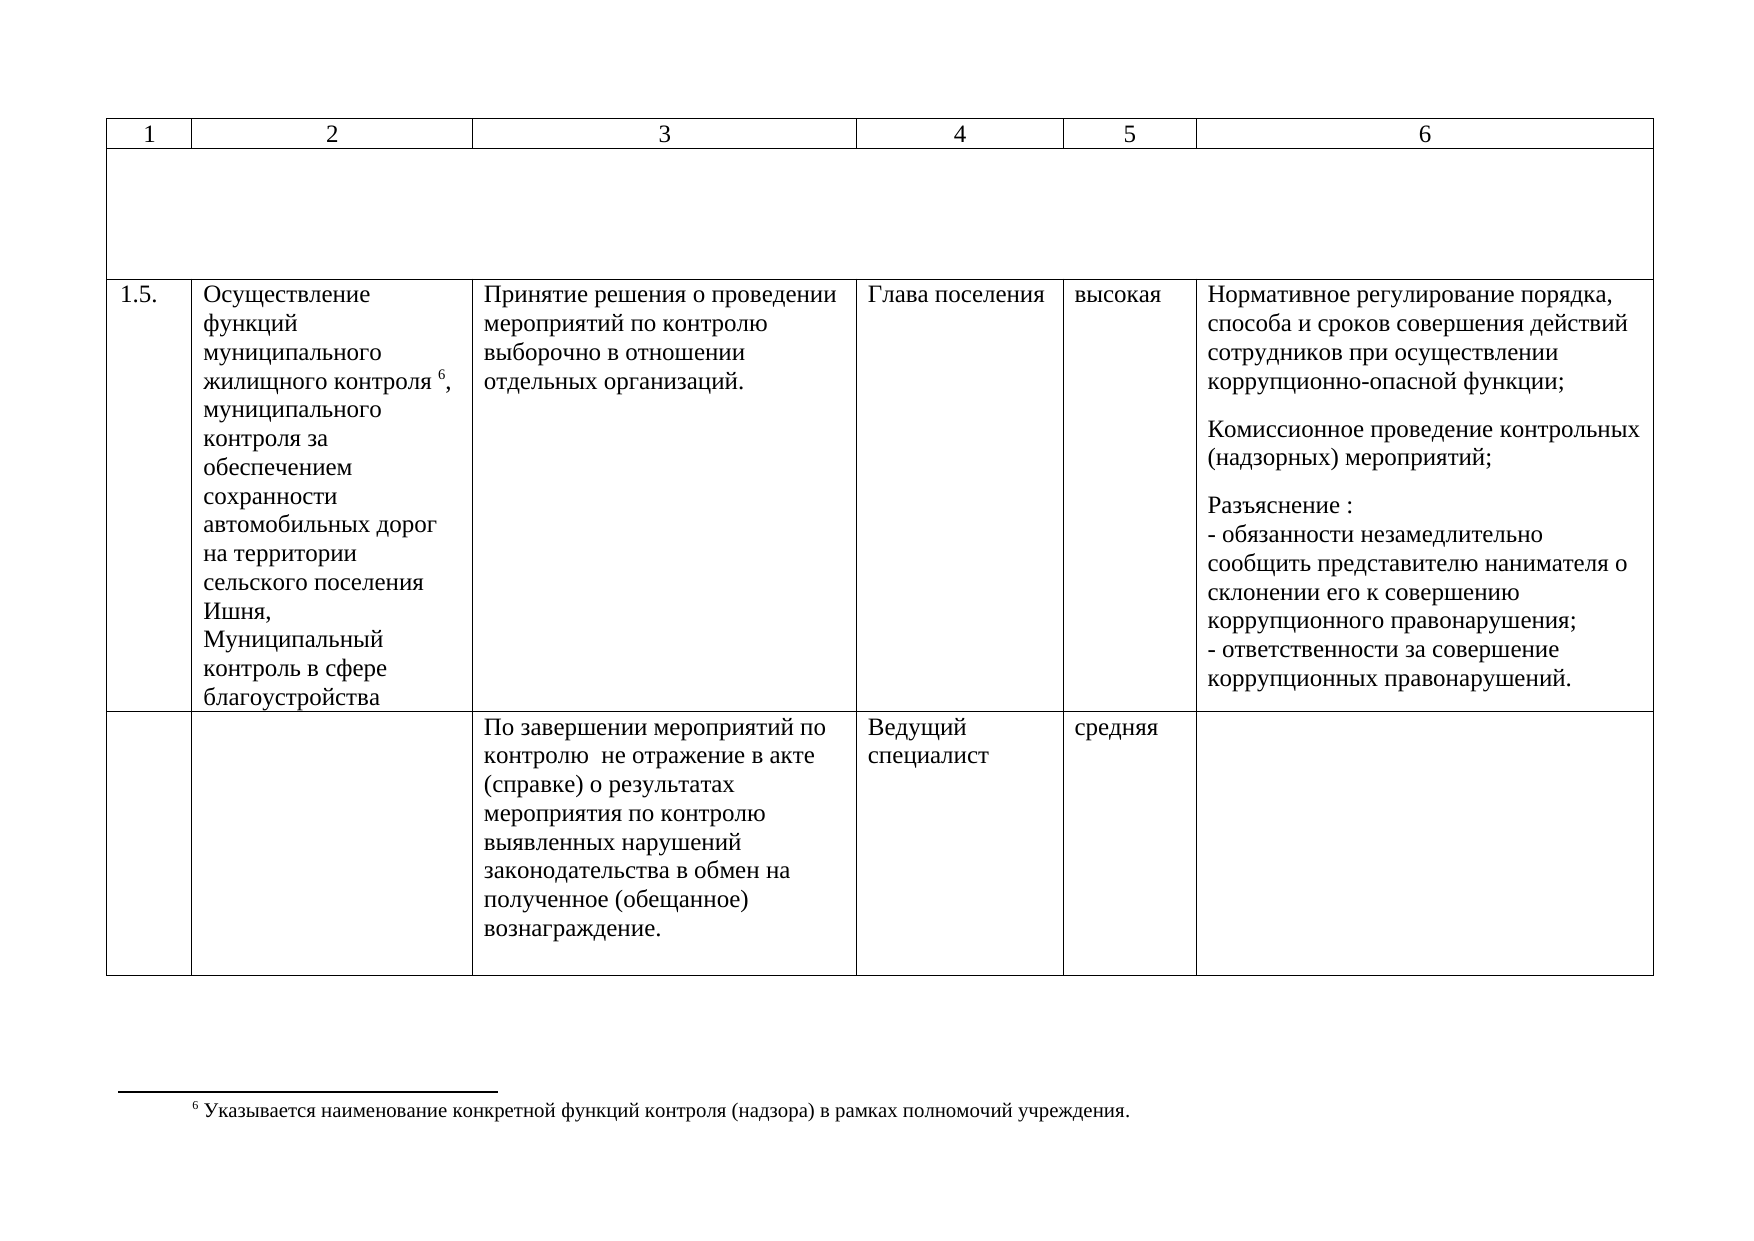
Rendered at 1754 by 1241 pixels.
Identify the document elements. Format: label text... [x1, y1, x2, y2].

table_cell По завершении мероприятий по контролю не отражение в акте (справке) о результатах мероприятия по контролю выявленных нарушений законодательства в обмен на полученное (обещанное) вознаграждение. [473, 712, 856, 975]
table_cell Глава поселения [857, 280, 1063, 711]
table_header 1 [107, 119, 191, 148]
table_header 6 [1197, 119, 1653, 148]
table_cell Принятие решения о проведении мероприятий по контролю выборочно в отношении отдельных организаций. [473, 280, 856, 711]
table_header 3 [473, 119, 856, 148]
table_cell [107, 280, 191, 711]
table_cell высокая [1064, 280, 1196, 711]
table_cell средняя [1064, 712, 1196, 975]
table_header 5 [1064, 119, 1196, 148]
table_cell Нормативное регулирование порядка, способа и сроков совершения действий сотрудников при осуществлении коррупционно-опасной функции; Комиссионное проведение контрольных (надзорных) мероприятий; Разъяснение : - обязанности незамедлительно сообщить представителю нанимателя о склонении его к совершению коррупционного правонарушения; - ответственности за совершение коррупционных правонарушений. [1197, 280, 1653, 711]
table_cell Ведущий специалист [857, 712, 1063, 975]
table_cell [192, 712, 472, 975]
table_cell [107, 149, 1653, 278]
table_header 4 [857, 119, 1063, 148]
table_cell Осуществление функций муниципального жилищного контроля , муниципального контроля за обеспечением сохранности автомобильных дорог на территории сельского поселения Ишня, Муниципальный контроль в сфере благоустройства [192, 280, 472, 711]
table_cell [1197, 712, 1653, 975]
table_cell [107, 712, 191, 975]
table_header 2 [192, 119, 472, 148]
